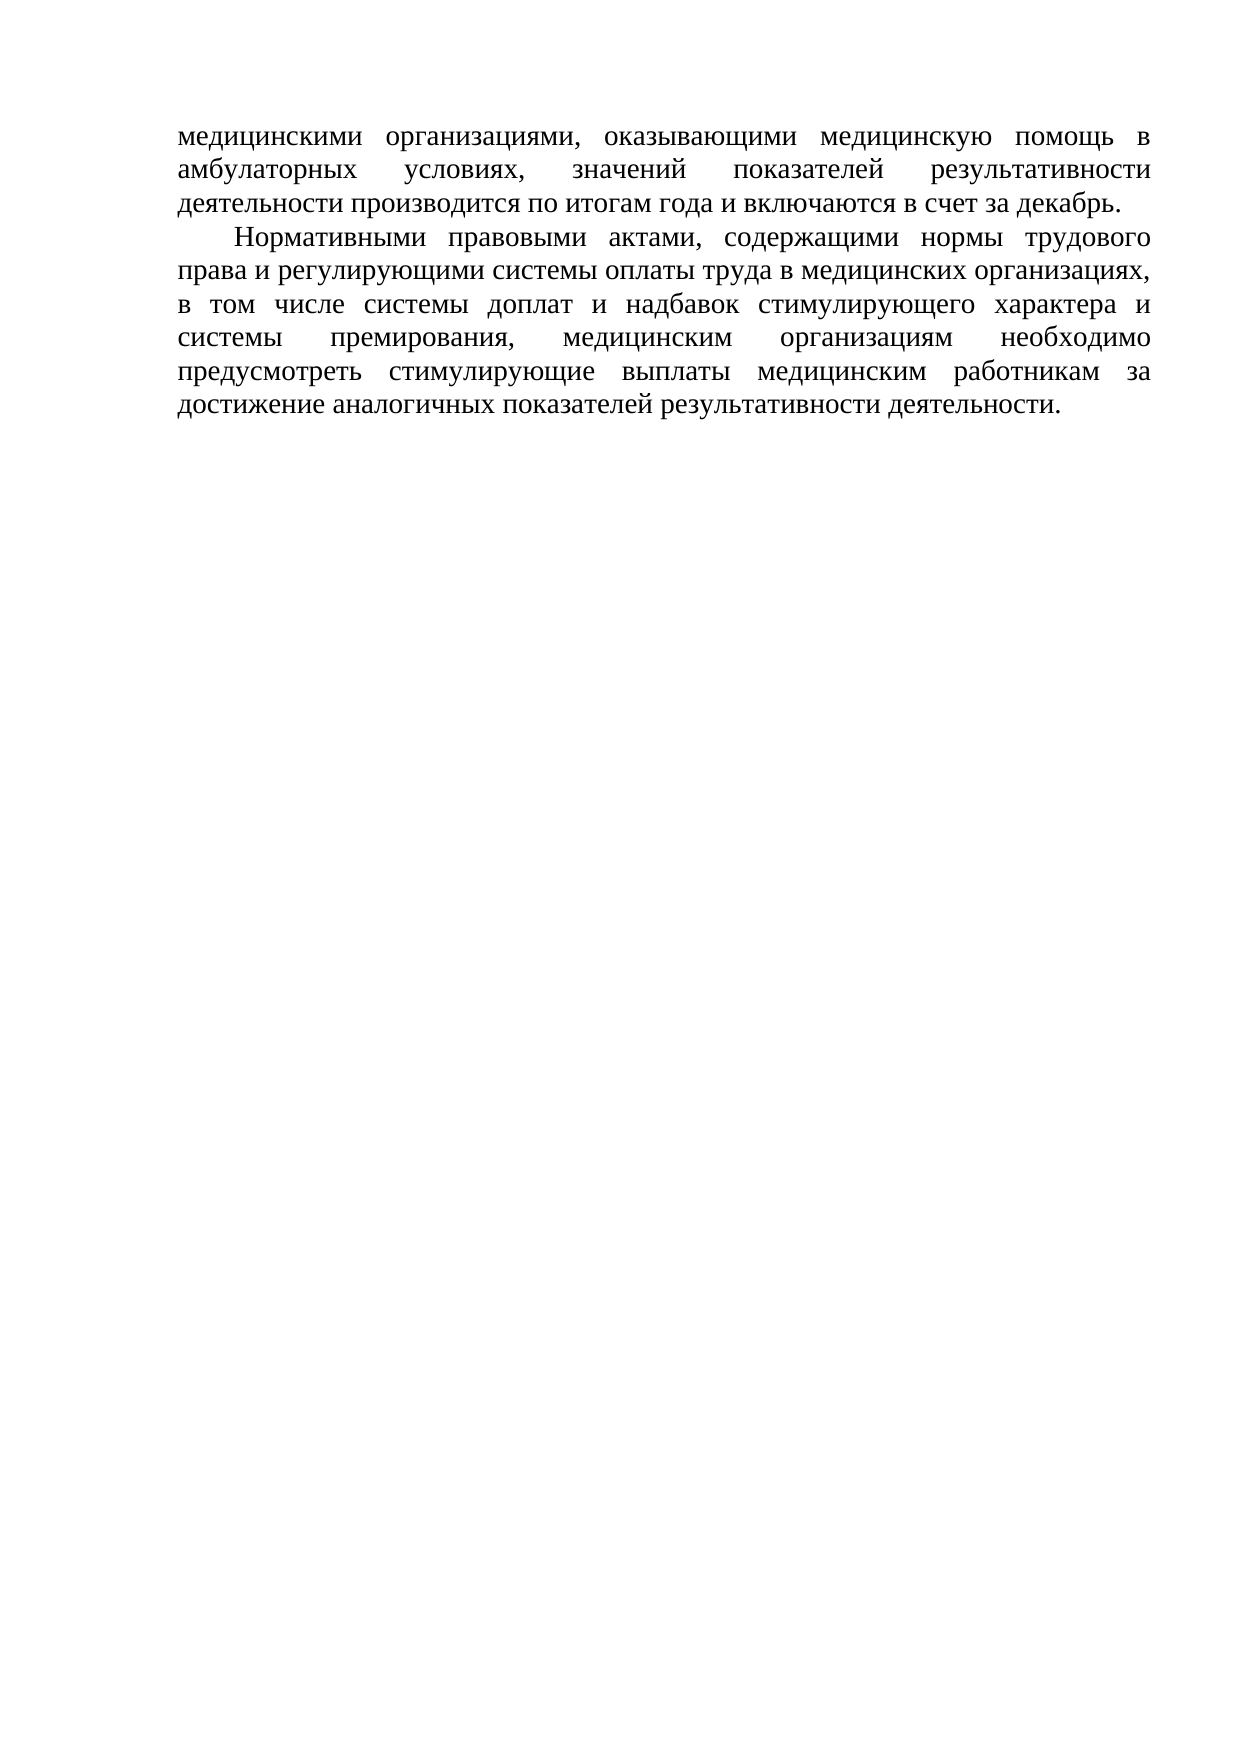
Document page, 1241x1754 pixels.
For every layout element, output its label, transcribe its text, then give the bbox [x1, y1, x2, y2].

text Нормативными правовыми актами, содержащими нормы трудового права и регулирующими системы оплаты труда в медицинских организациях, в том числе системы доплат и надбавок стимулирующего характера и системы премирования, медицинским организациям необходимо предусмотреть стимулирующие выплаты медицинским работникам за достижение аналогичных показателей результативности деятельности. [177, 219, 1152, 420]
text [177, 118, 1152, 219]
